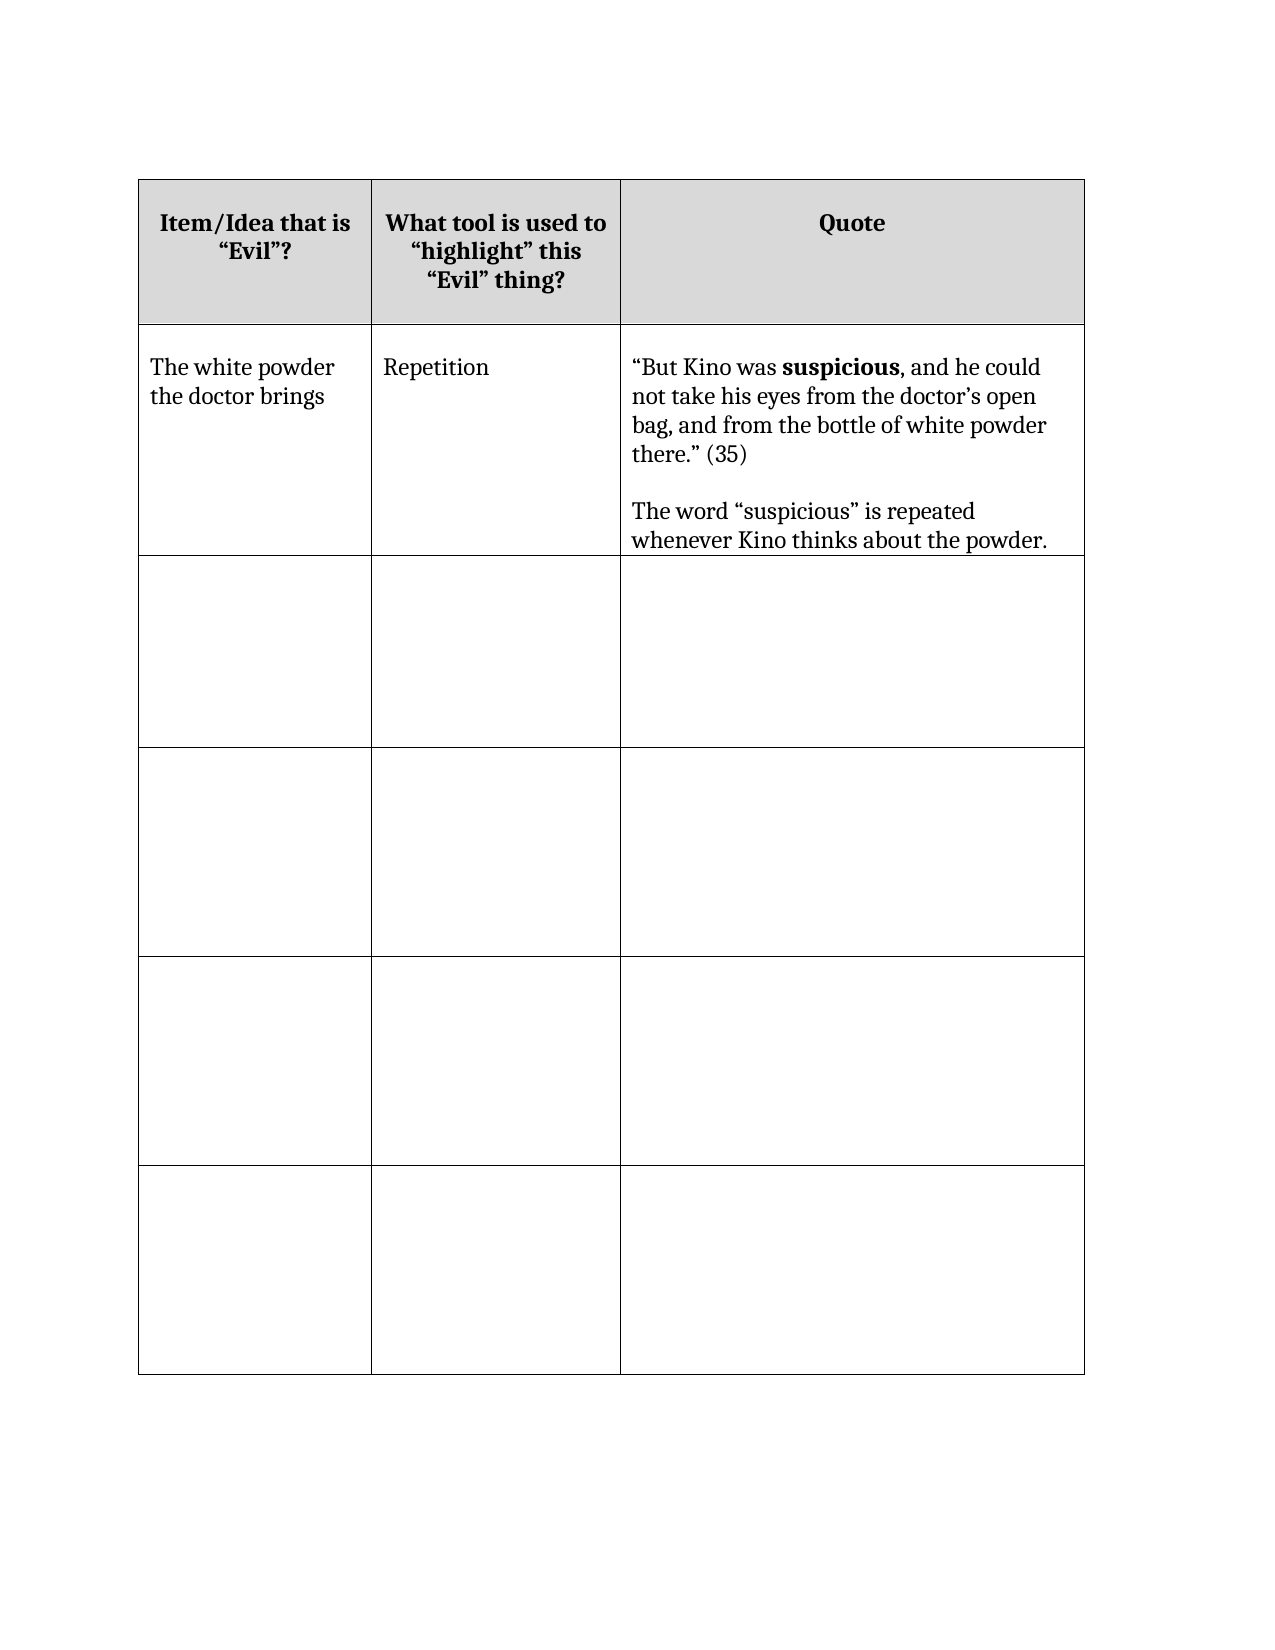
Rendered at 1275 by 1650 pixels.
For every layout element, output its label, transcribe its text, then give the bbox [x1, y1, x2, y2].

table_cell [139, 748, 371, 956]
table_header What tool is used to “highlight” this “Evil” thing? [372, 180, 620, 323]
table_header Item/Idea that is “Evil”? [139, 180, 371, 323]
table_cell “But Kino was suspicious, and he could not take his eyes from the doctor’s open bag, and from the bottle of white powder there.” (35) The word “suspicious” is repeated whenever Kino thinks about the powder. [621, 325, 1084, 554]
table_cell [139, 556, 371, 747]
table_cell The white powder the doctor brings [139, 325, 371, 554]
table_cell Repetition [372, 325, 620, 554]
table_cell [139, 957, 371, 1165]
table_cell [621, 748, 1084, 956]
table_cell [621, 957, 1084, 1165]
table_cell [372, 556, 620, 747]
table_cell [139, 1166, 371, 1374]
table_cell [372, 957, 620, 1165]
table_cell [621, 556, 1084, 747]
table_header Quote [621, 180, 1084, 323]
table_cell [621, 1166, 1084, 1374]
table_cell [372, 1166, 620, 1374]
table_cell [372, 748, 620, 956]
